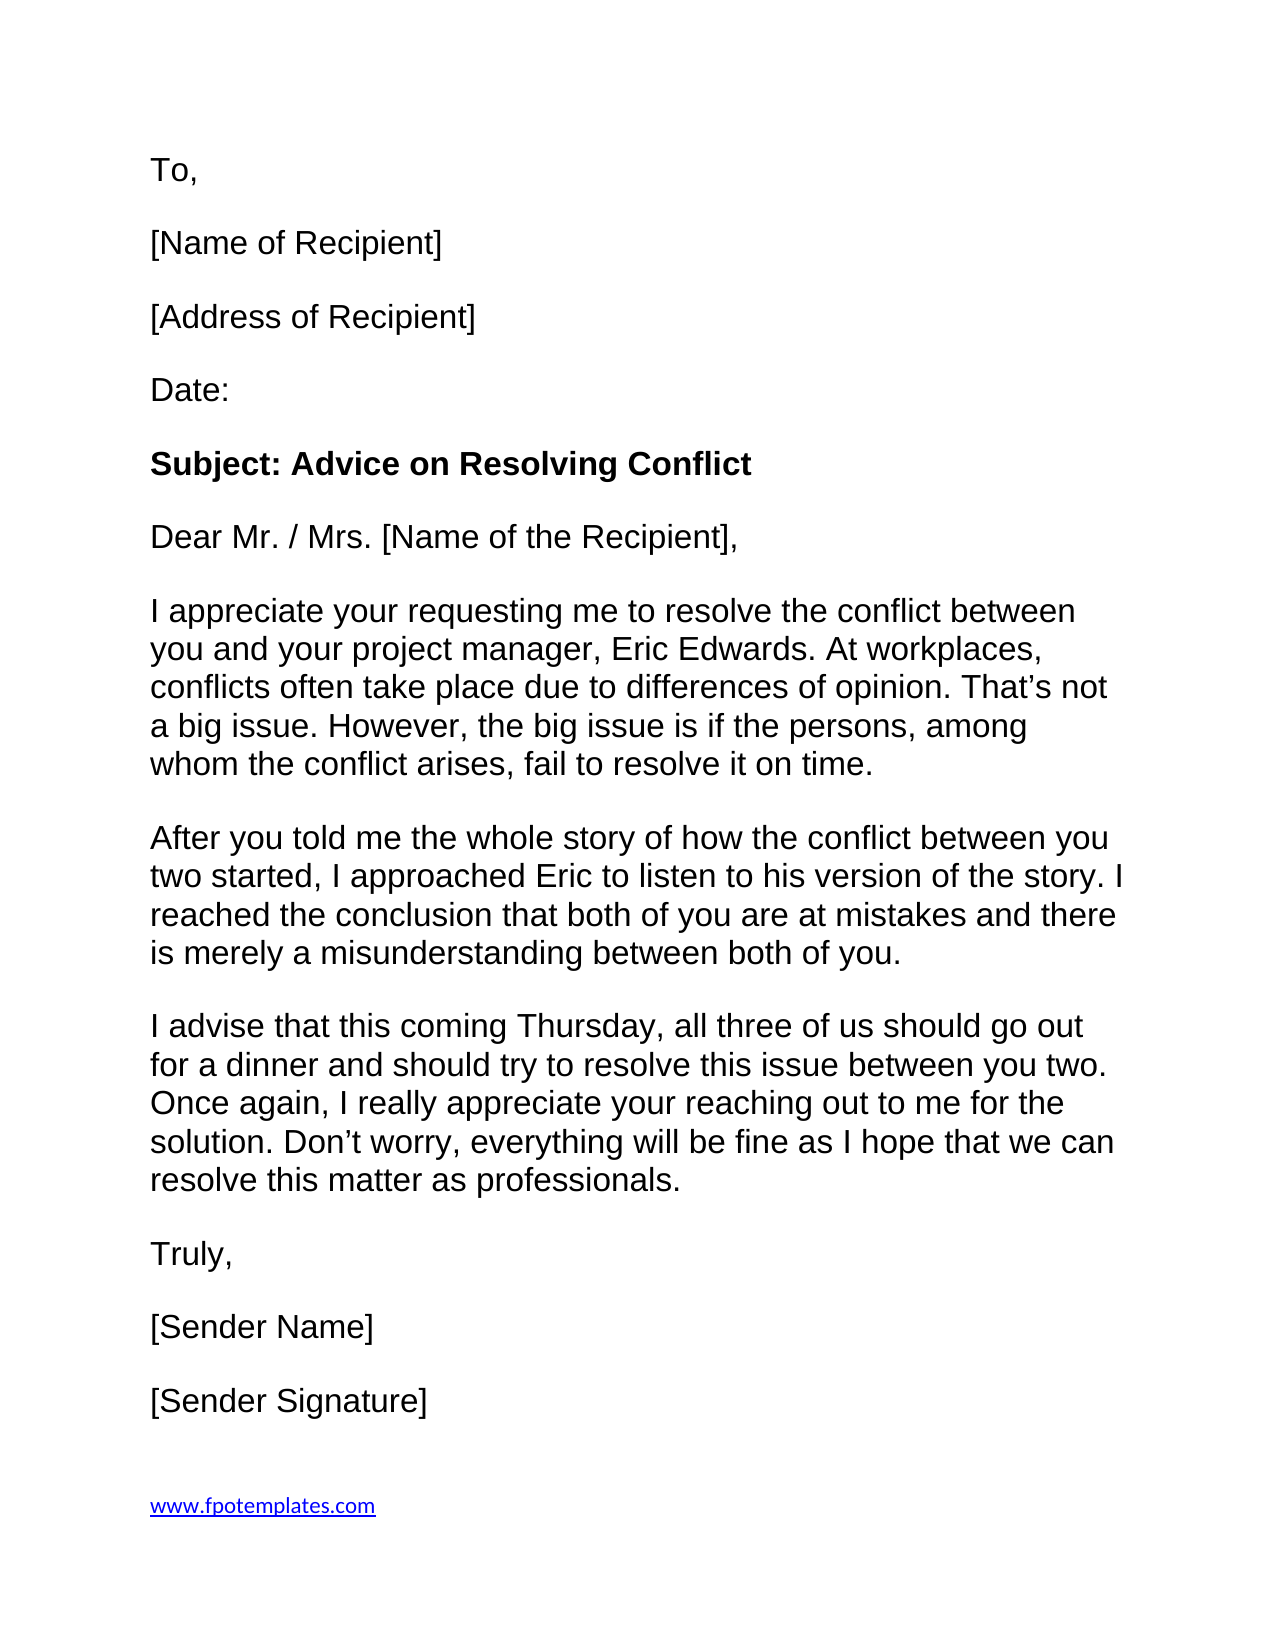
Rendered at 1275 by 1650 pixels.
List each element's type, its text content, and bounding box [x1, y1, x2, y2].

text [Name of Recipient] [150, 223, 1125, 262]
text [Address of Recipient] [150, 297, 1125, 335]
text After you told me the whole story of how the conflict between you two started, I approached Eric to listen to his version of the story. I reached the conclusion that both of you are at mistakes and there is merely a misunderstanding between both of you. [150, 818, 1125, 972]
text [Sender Signature] [150, 1381, 1125, 1419]
text I appreciate your requesting me to resolve the conflict between you and your project manager, Eric Edwards. At workplaces, conflicts often take place due to differences of opinion. That’s not a big issue. However, the big issue is if the persons, among whom the conflict arises, fail to resolve it on time. [150, 591, 1125, 783]
text Subject: Advice on Resolving Conflict [150, 444, 1125, 482]
text I advise that this coming Thursday, all three of us should go out for a dinner and should try to resolve this issue between you two. Once again, I really appreciate your reaching out to me for the solution. Don’t worry, everything will be fine as I hope that we can resolve this matter as professionals. [150, 1007, 1125, 1199]
text To, [150, 150, 1125, 188]
text [Sender Name] [150, 1307, 1125, 1346]
text Date: [150, 370, 1125, 409]
text Truly, [150, 1234, 1125, 1272]
text Dear Mr. / Mrs. [Name of the Recipient], [150, 517, 1125, 556]
